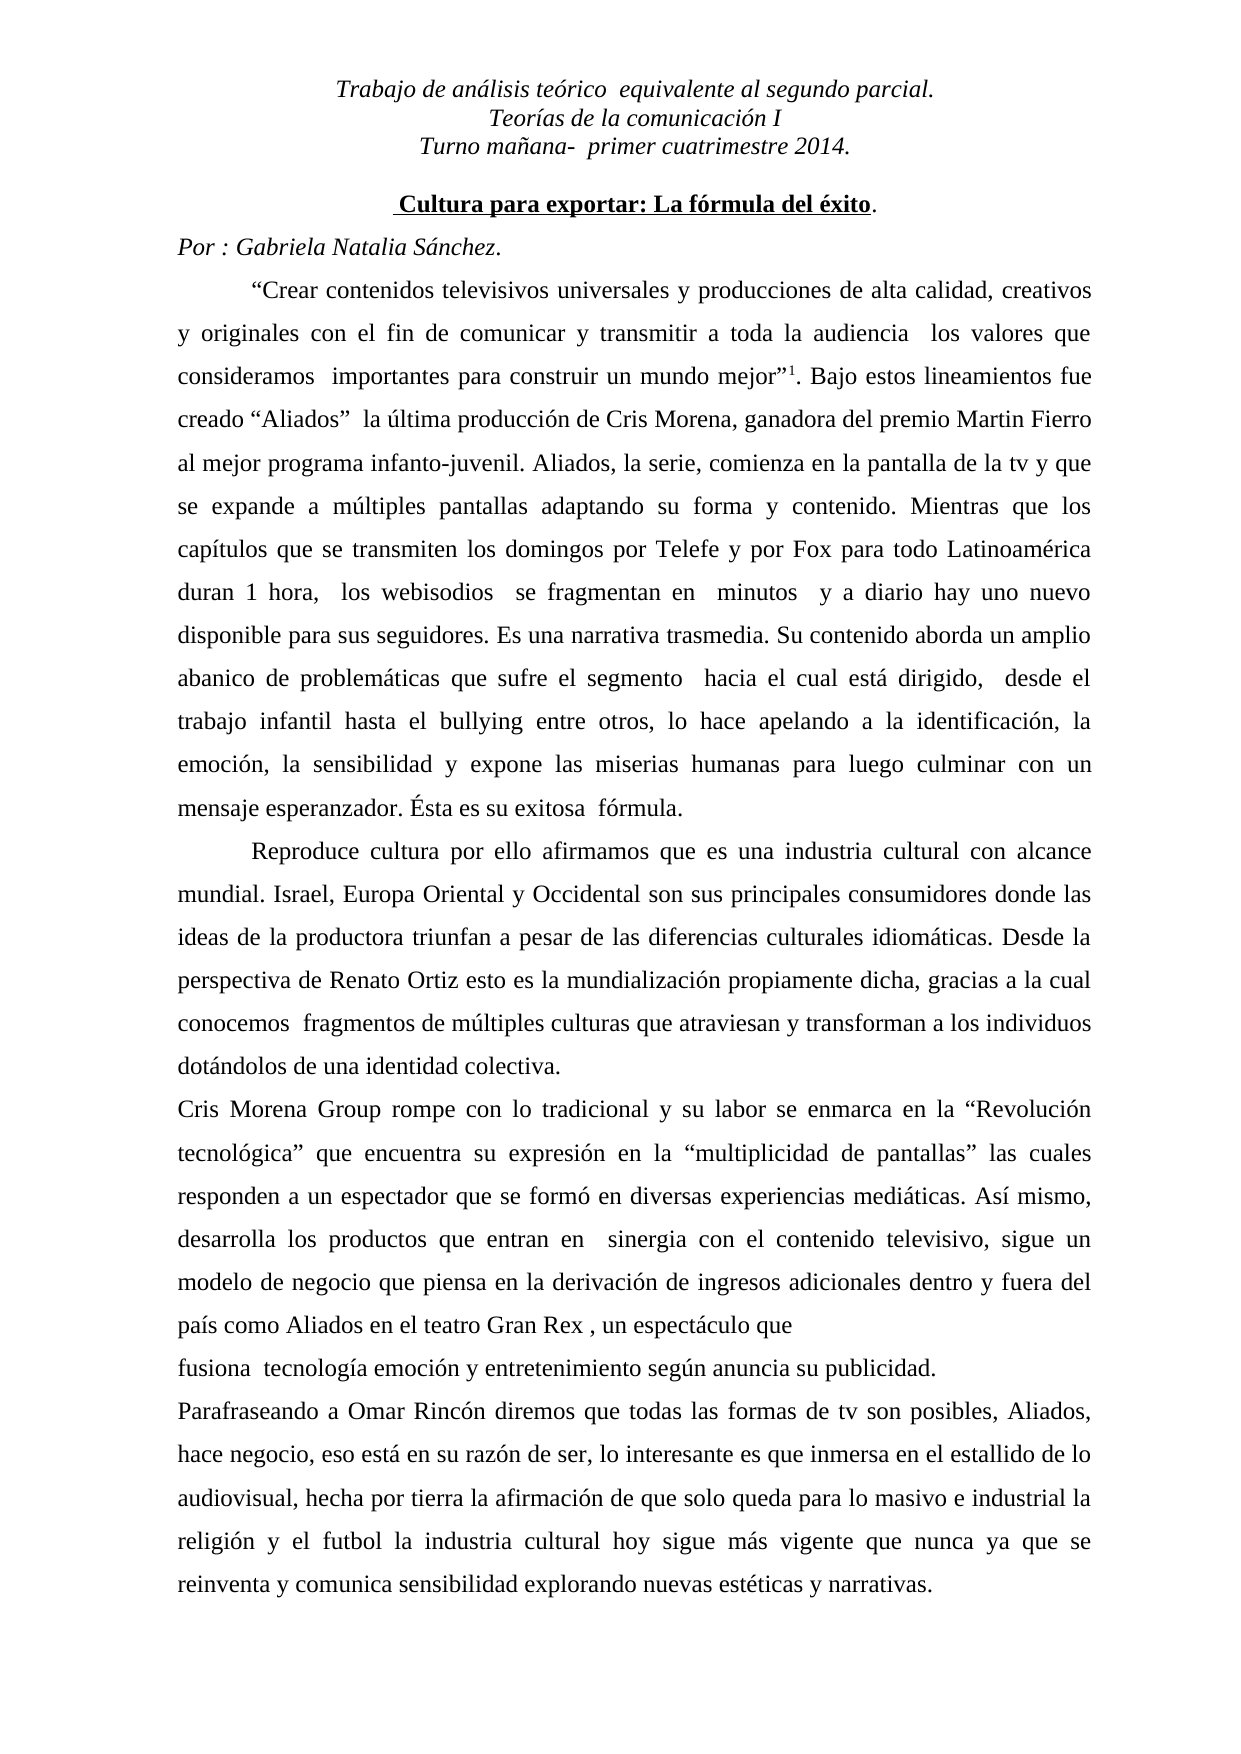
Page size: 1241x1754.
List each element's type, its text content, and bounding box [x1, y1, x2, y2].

text Por : Gabriela Natalia Sánchez. [177, 232, 1092, 261]
text Cultura para exportar: La fórmula del éxito. [177, 189, 1092, 218]
text Parafraseando a Omar Rincón diremos que todas las formas de tv son posibles, Aliados, hace negocio, eso está en su razón de ser, lo interesante es que inmersa en el estallido de lo audiovisual, hecha por tierra la afirmación de que solo queda para lo masivo e industrial la religión y el futbol la industria cultural hoy sigue más vigente que nunca ya que se reinventa y comunica sensibilidad explorando nuevas estéticas y narrativas. [177, 1396, 1092, 1598]
text Reproduce cultura por ello afirmamos que es una industria cultural con alcance mundial. Israel, Europa Oriental y Occidental son sus principales consumidores donde las ideas de la productora triunfan a pesar de las diferencias culturales idiomáticas. Desde la perspectiva de Renato Ortiz esto es la mundialización propiamente dicha, gracias a la cual conocemos fragmentos de múltiples culturas que atraviesan y transforman a los individuos dotándolos de una identidad colectiva. [177, 836, 1092, 1080]
text fusiona tecnología emoción y entretenimiento según anuncia su publicidad. [177, 1353, 1092, 1382]
text “Crear contenidos televisivos universales y producciones de alta calidad, creativos y originales con el fin de comunicar y transmitir a toda la audiencia los valores que consideramos importantes para construir un mundo mejor”. Bajo estos lineamientos fue creado “Aliados” la última producción de Cris Morena, ganadora del premio Martin Fierro al mejor programa infanto-juvenil. Aliados, la serie, comienza en la pantalla de la tv y que se expande a múltiples pantallas adaptando su forma y contenido. Mientras que los capítulos que se transmiten los domingos por Telefe y por Fox para todo Latinoamérica duran 1 hora, los webisodios se fragmentan en minutos y a diario hay uno nuevo disponible para sus seguidores. Es una narrativa trasmedia. Su contenido aborda un amplio abanico de problemáticas que sufre el segmento hacia el cual está dirigido, desde el trabajo infantil hasta el bullying entre otros, lo hace apelando a la identificación, la emoción, la sensibilidad y expone las miserias humanas para luego culminar con un mensaje esperanzador. Ésta es su exitosa fórmula. [177, 275, 1092, 821]
text Cris Morena Group rompe con lo tradicional y su labor se enmarca en la “Revolución tecnológica” que encuentra su expresión en la “multiplicidad de pantallas” las cuales responden a un espectador que se formó en diversas experiencias mediáticas. Así mismo, desarrolla los productos que entran en sinergia con el contenido televisivo, sigue un modelo de negocio que piensa en la derivación de ingresos adicionales dentro y fuera del país como Aliados en el teatro Gran Rex , un espectáculo que [177, 1094, 1092, 1339]
